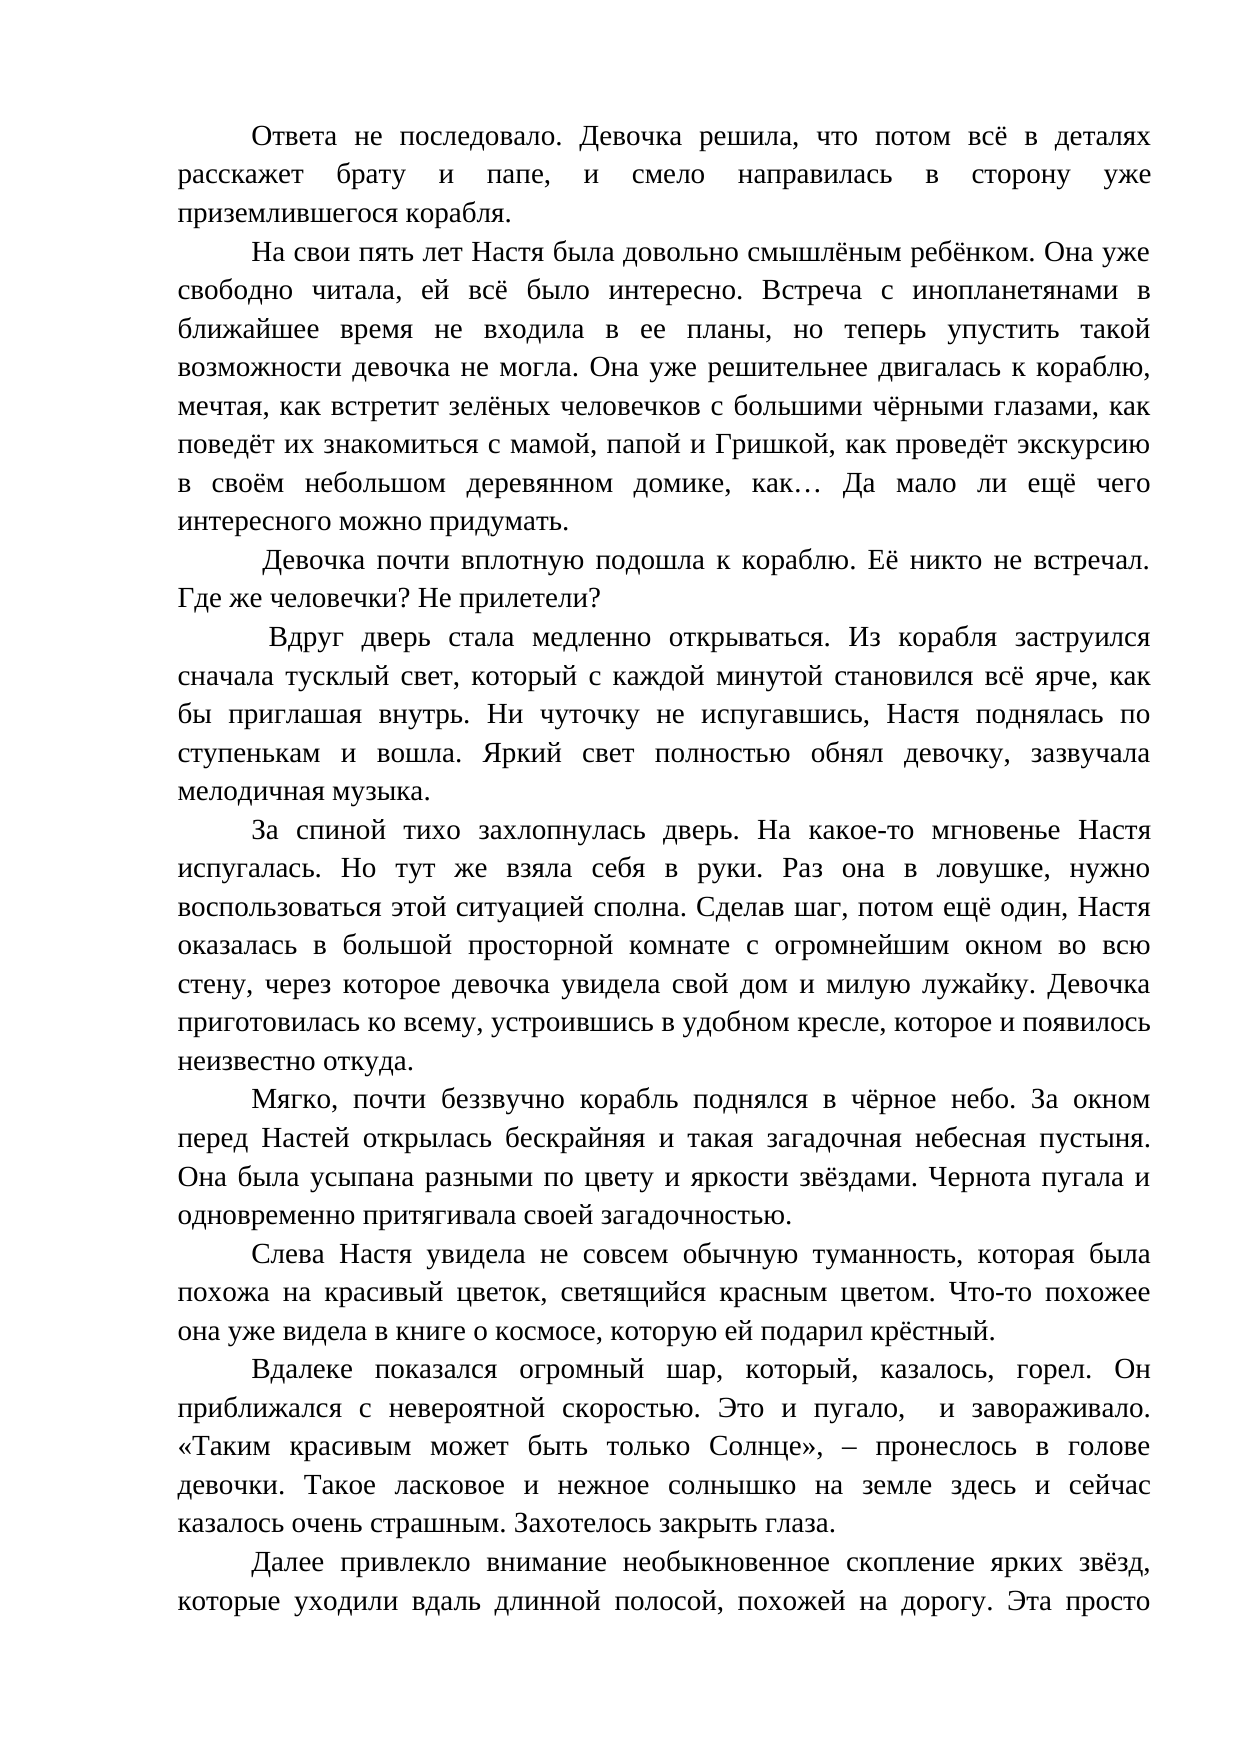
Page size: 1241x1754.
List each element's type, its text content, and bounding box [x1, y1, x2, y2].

text На свои пять лет Настя была довольно смышлёным ребёнком. Она уже свободно читала, ей всё было интересно. Встреча с инопланетянами в ближайшее время не входила в ее планы, но теперь упустить такой возможности девочка не могла. Она уже решительнее двигалась к кораблю, мечтая, как встретит зелёных человечков с большими чёрными глазами, как поведёт их знакомиться с мамой, папой и Гришкой, как проведёт экскурсию в своём небольшом деревянном домике, как… Да мало ли ещё чего интересного можно придумать. [177, 234, 1152, 537]
text Вдалеке показался огромный шар, который, казалось, горел. Он приближался с невероятной скоростью. Это и пугало, и завораживало. «Таким красивым может быть только Солнце», – пронеслось в голове девочки. Такое ласковое и нежное солнышко на земле здесь и сейчас казалось очень страшным. Захотелось закрыть глаза. [177, 1351, 1152, 1539]
text Девочка почти вплотную подошла к кораблю. Её никто не встречал. Где же человечки? Не прилетели? [177, 542, 1152, 614]
text Вдруг дверь стала медленно открываться. Из корабля заструился сначала тусклый свет, который с каждой минутой становился всё ярче, как бы приглашая внутрь. Ни чуточку не испугавшись, Настя поднялась по ступенькам и вошла. Яркий свет полностью обнял девочку, зазвучала мелодичная музыка. [177, 619, 1152, 807]
text Слева Настя увидела не совсем обычную туманность, которая была похожа на красивый цветок, светящийся красным цветом. Что-то похожее она уже видела в книге о космосе, которую ей подарил крёстный. [177, 1236, 1152, 1346]
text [177, 1544, 1152, 1616]
text За спиной тихо захлопнулась дверь. На какое-то мгновенье Настя испугалась. Но тут же взяла себя в руки. Раз она в ловушке, нужно воспользоваться этой ситуацией сполна. Сделав шаг, потом ещё один, Настя оказалась в большой просторной комнате с огромнейшим окном во всю стену, через которое девочка увидела свой дом и милую лужайку. Девочка приготовилась ко всему, устроившись в удобном кресле, которое и появилось неизвестно откуда. [177, 812, 1152, 1077]
text Ответа не последовало. Девочка решила, что потом всё в деталях расскажет брату и папе, и смело направилась в сторону уже приземлившегося корабля. [177, 118, 1152, 229]
text Мягко, почти беззвучно корабль поднялся в чёрное небо. За окном перед Настей открылась бескрайняя и такая загадочная небесная пустыня. Она была усыпана разными по цвету и яркости звёздами. Чернота пугала и одновременно притягивала своей загадочностью. [177, 1082, 1152, 1231]
